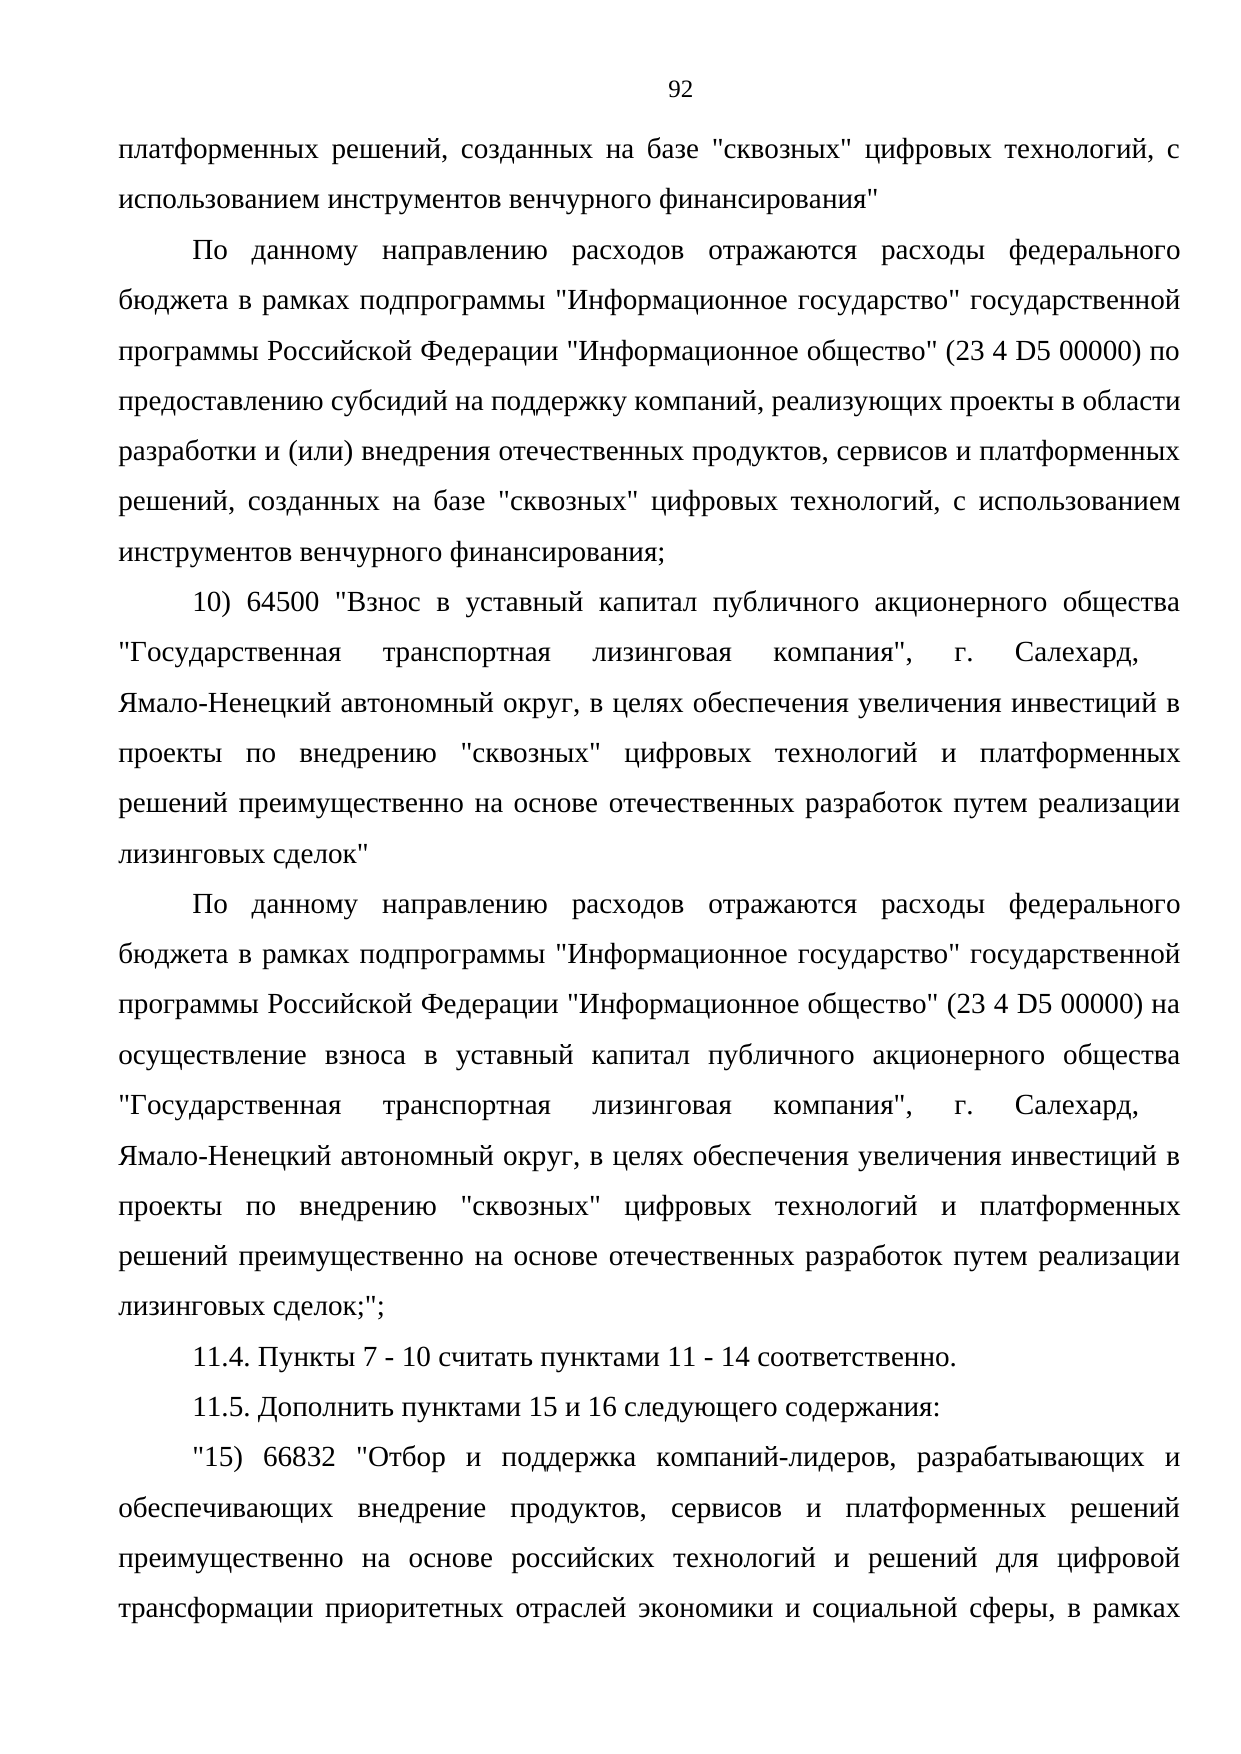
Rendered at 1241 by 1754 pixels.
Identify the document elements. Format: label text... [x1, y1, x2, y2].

text 11.4. Пункты 7 - 10 считать пунктами 11 - 14 соответственно. [118, 1339, 1181, 1372]
text 11.5. Дополнить пунктами 15 и 16 следующего содержания: [118, 1389, 1181, 1423]
text По данному направлению расходов отражаются расходы федерального бюджета в рамках подпрограммы "Информационное государство" государственной программы Российской Федерации "Информационное общество" (23 4 D5 00000) на осуществление взноса в уставный капитал публичного акционерного общества "Государственная транспортная лизинговая компания", г. Салехард, Ямало-Ненецкий автономный округ, в целях обеспечения увеличения инвестиций в проекты по внедрению "сквозных" цифровых технологий и платформенных решений преимущественно на основе отечественных разработок путем реализации лизинговых сделок;"; [118, 886, 1181, 1322]
text 10) 64500 "Взнос в уставный капитал публичного акционерного общества "Государственная транспортная лизинговая компания", г. Салехард, Ямало-Ненецкий автономный округ, в целях обеспечения увеличения инвестиций в проекты по внедрению "сквозных" цифровых технологий и платформенных решений преимущественно на основе отечественных разработок путем реализации лизинговых сделок" [118, 584, 1181, 869]
text По данному направлению расходов отражаются расходы федерального бюджета в рамках подпрограммы "Информационное государство" государственной программы Российской Федерации "Информационное общество" (23 4 D5 00000) по предоставлению субсидий на поддержку компаний, реализующих проекты в области разработки и (или) внедрения отечественных продуктов, сервисов и платформенных решений, созданных на базе "сквозных" цифровых технологий, с использованием инструментов венчурного финансирования; [118, 232, 1181, 567]
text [118, 1439, 1181, 1624]
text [118, 131, 1181, 215]
